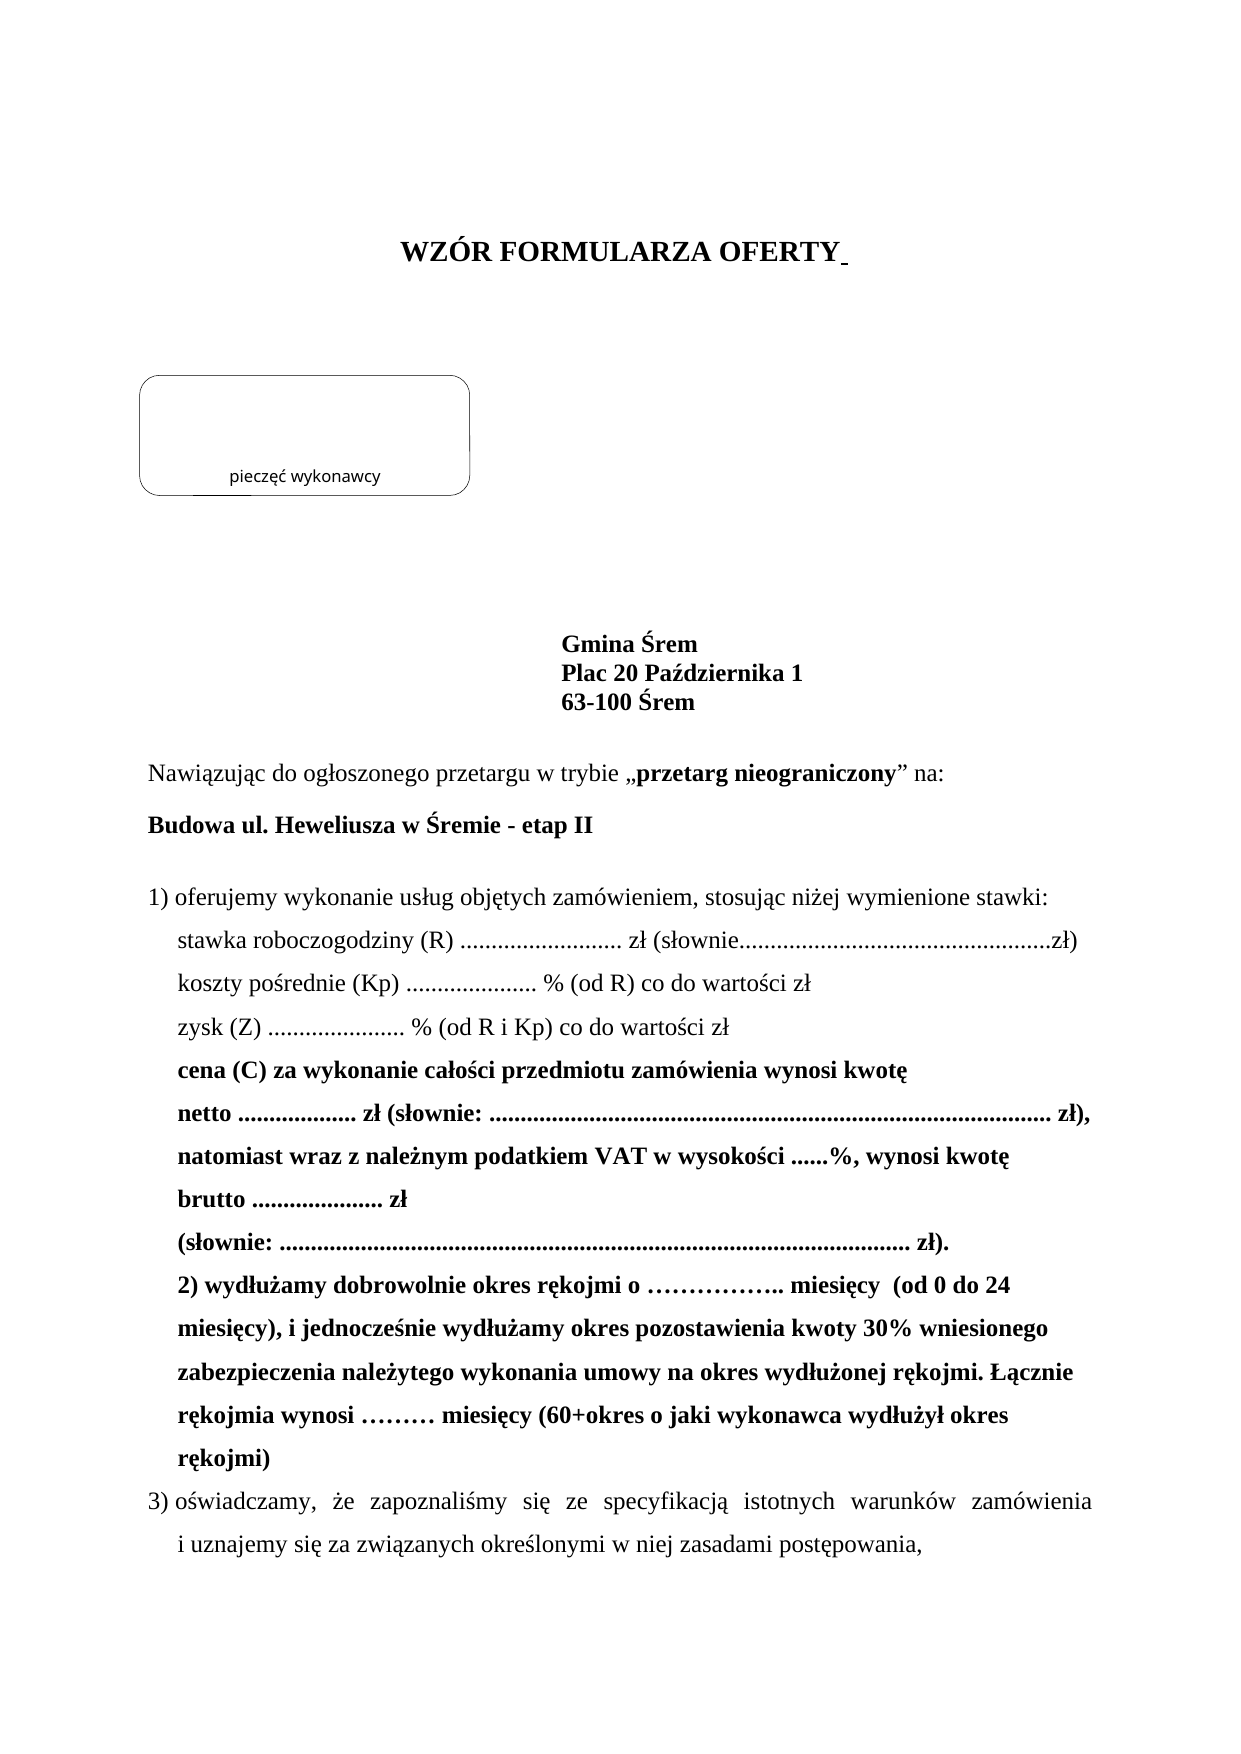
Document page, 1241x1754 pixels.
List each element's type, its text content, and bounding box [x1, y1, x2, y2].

text stawka roboczogodziny (R) .......................... zł (słownie..................................................zł) [177, 925, 1093, 954]
text Plac 20 Października 1 [561, 658, 1093, 687]
text Nawiązując do ogłoszonego przetargu w trybie „przetarg nieograniczony” na: [148, 758, 1093, 787]
text zysk (Z) ...................... % (od R i Kp) co do wartości zł [177, 1012, 1093, 1040]
text Budowa ul. Heweliusza w Śremie - etap II [148, 802, 1093, 839]
text 2) wydłużamy dobrowolnie okres rękojmi o …………….. miesięcy (od 0 do 24 miesięcy), i jednocześnie wydłużamy okres pozostawienia kwoty 30% wniesionego zabezpieczenia należytego wykonania umowy na okres wydłużonej rękojmi. Łącznie rękojmia wynosi ……… miesięcy (60+okres o jaki wykonawca wydłużył okres rękojmi) [177, 1270, 1093, 1472]
text 1) oferujemy wykonanie usług objętych zamówieniem, stosując niżej wymienione stawki: [148, 882, 1093, 911]
text WZÓR FORMULARZA OFERTY [148, 234, 1093, 267]
text 63-100 Śrem [148, 687, 1093, 715]
text koszty pośrednie (Kp) ..................... % (od R) co do wartości zł [177, 968, 1093, 997]
text 3) oświadczamy, że zapoznaliśmy się ze specyfikacją istotnych warunków zamówienia i uznajemy się za związanych określonymi w niej zasadami postępowania, [148, 1486, 1093, 1558]
text Gmina Śrem [148, 629, 1093, 658]
text cena (C) za wykonanie całości przedmiotu zamówienia wynosi kwotę netto ................... zł (słownie: .......................................................................................... zł), natomiast wraz z należnym podatkiem VAT w wysokości ......%, wynosi kwotę brutto ..................... zł (słownie: ..................................................................................................... zł). [177, 1055, 1093, 1256]
